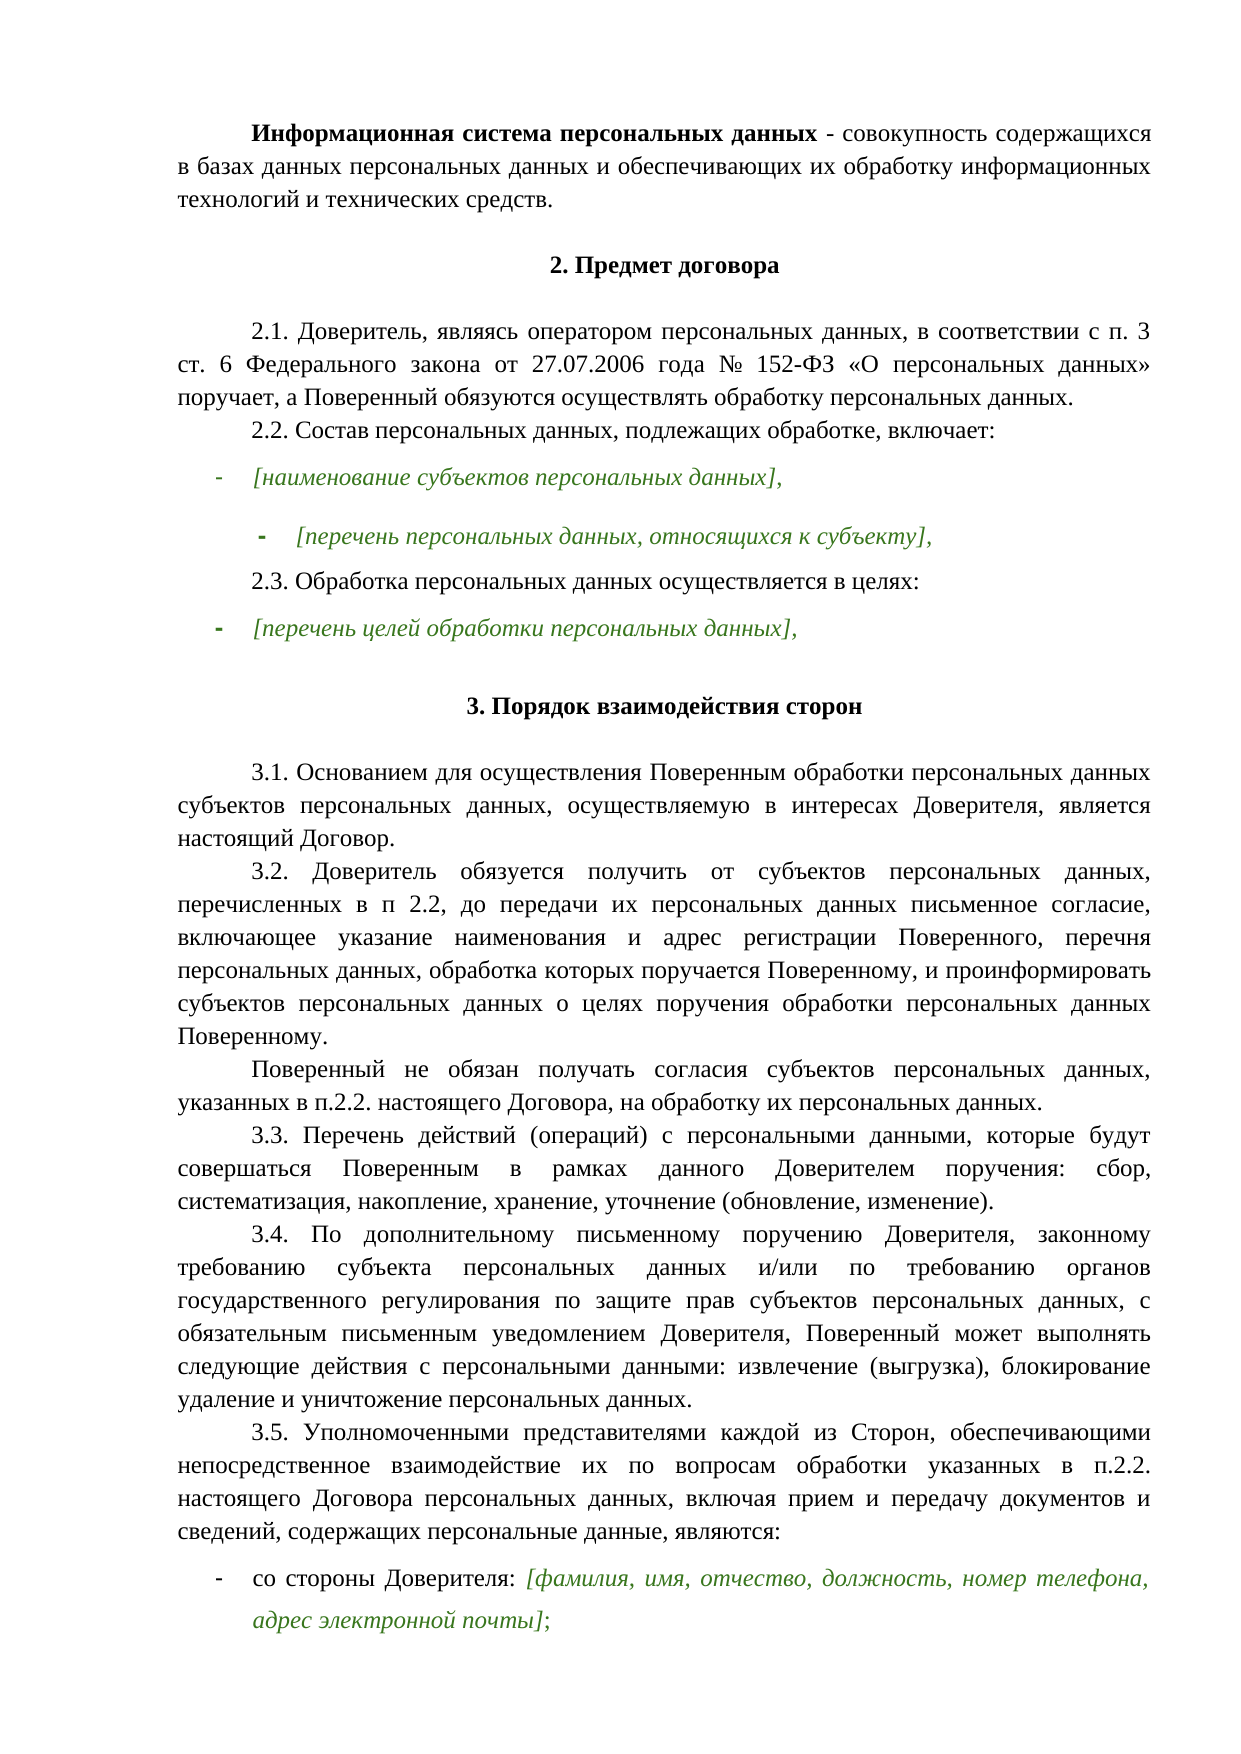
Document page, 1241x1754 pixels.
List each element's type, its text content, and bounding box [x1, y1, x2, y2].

text 3.4. По дополнительному письменному поручению Доверителя, законному требованию субъекта персональных данных и/или по требованию органов государственного регулирования по защите прав субъектов персональных данных, с обязательным письменным уведомлением Доверителя, Поверенный может выполнять следующие действия с персональными данными: извлечение (выгрузка), блокирование удаление и уничтожение персональных данных. [177, 1219, 1152, 1413]
text 3.1. Основанием для осуществления Поверенным обработки персональных данных субъектов персональных данных, осуществляемую в интересах Доверителя, является настоящий Договор. [177, 757, 1152, 852]
text 2.3. Обработка персональных данных осуществляется в целях: [177, 566, 1152, 595]
list [перечень персональных данных, относящихся к субъекту], [258, 507, 1152, 558]
list со стороны Доверителя: [фамилия, имя, отчество, должность, номер телефона, адрес электронной почты]; [215, 1549, 1152, 1634]
text Поверенный не обязан получать согласия субъектов персональных данных, указанных в п.2.2. настоящего Договора, на обработку их персональных данных. [177, 1054, 1152, 1116]
text 3.2. Доверитель обязуется получить от субъектов персональных данных, перечисленных в п 2.2, до передачи их персональных данных письменное согласие, включающее указание наименования и адрес регистрации Поверенного, перечня персональных данных, обработка которых поручается Поверенному, и проинформировать субъектов персональных данных о целях поручения обработки персональных данных Поверенному. [177, 856, 1152, 1050]
text 2.1. Доверитель, являясь оператором персональных данных, в соответствии с п. 3 ст. 6 Федерального закона от 27.07.2006 года № 152-ФЗ «О персональных данных» поручает, а Поверенный обязуются осуществлять обработку персональных данных. [177, 316, 1152, 411]
text 3.5. Уполномоченными представителями каждой из Сторон, обеспечивающими непосредственное взаимодействие их по вопросам обработки указанных в п.2.2. настоящего Договора персональных данных, включая прием и передачу документов и сведений, содержащих персональные данные, являются: [177, 1417, 1152, 1545]
text 3.3. Перечень действий (операций) с персональными данными, которые будут совершаться Поверенным в рамках данного Доверителем поручения: сбор, систематизация, накопление, хранение, уточнение (обновление, изменение). [177, 1120, 1152, 1215]
list [наименование субъектов персональных данных], [215, 448, 1152, 499]
text 2.2. Состав персональных данных, подлежащих обработке, включает: [177, 415, 1152, 444]
text Информационная система персональных данных - совокупность содержащихся в базах данных персональных данных и обеспечивающих их обработку информационных технологий и технических средств. [177, 118, 1152, 213]
text 3. Порядок взаимодействия сторон [177, 691, 1152, 720]
list [перечень целей обработки персональных данных], [215, 599, 1152, 650]
text 2. Предмет договора [177, 250, 1152, 279]
